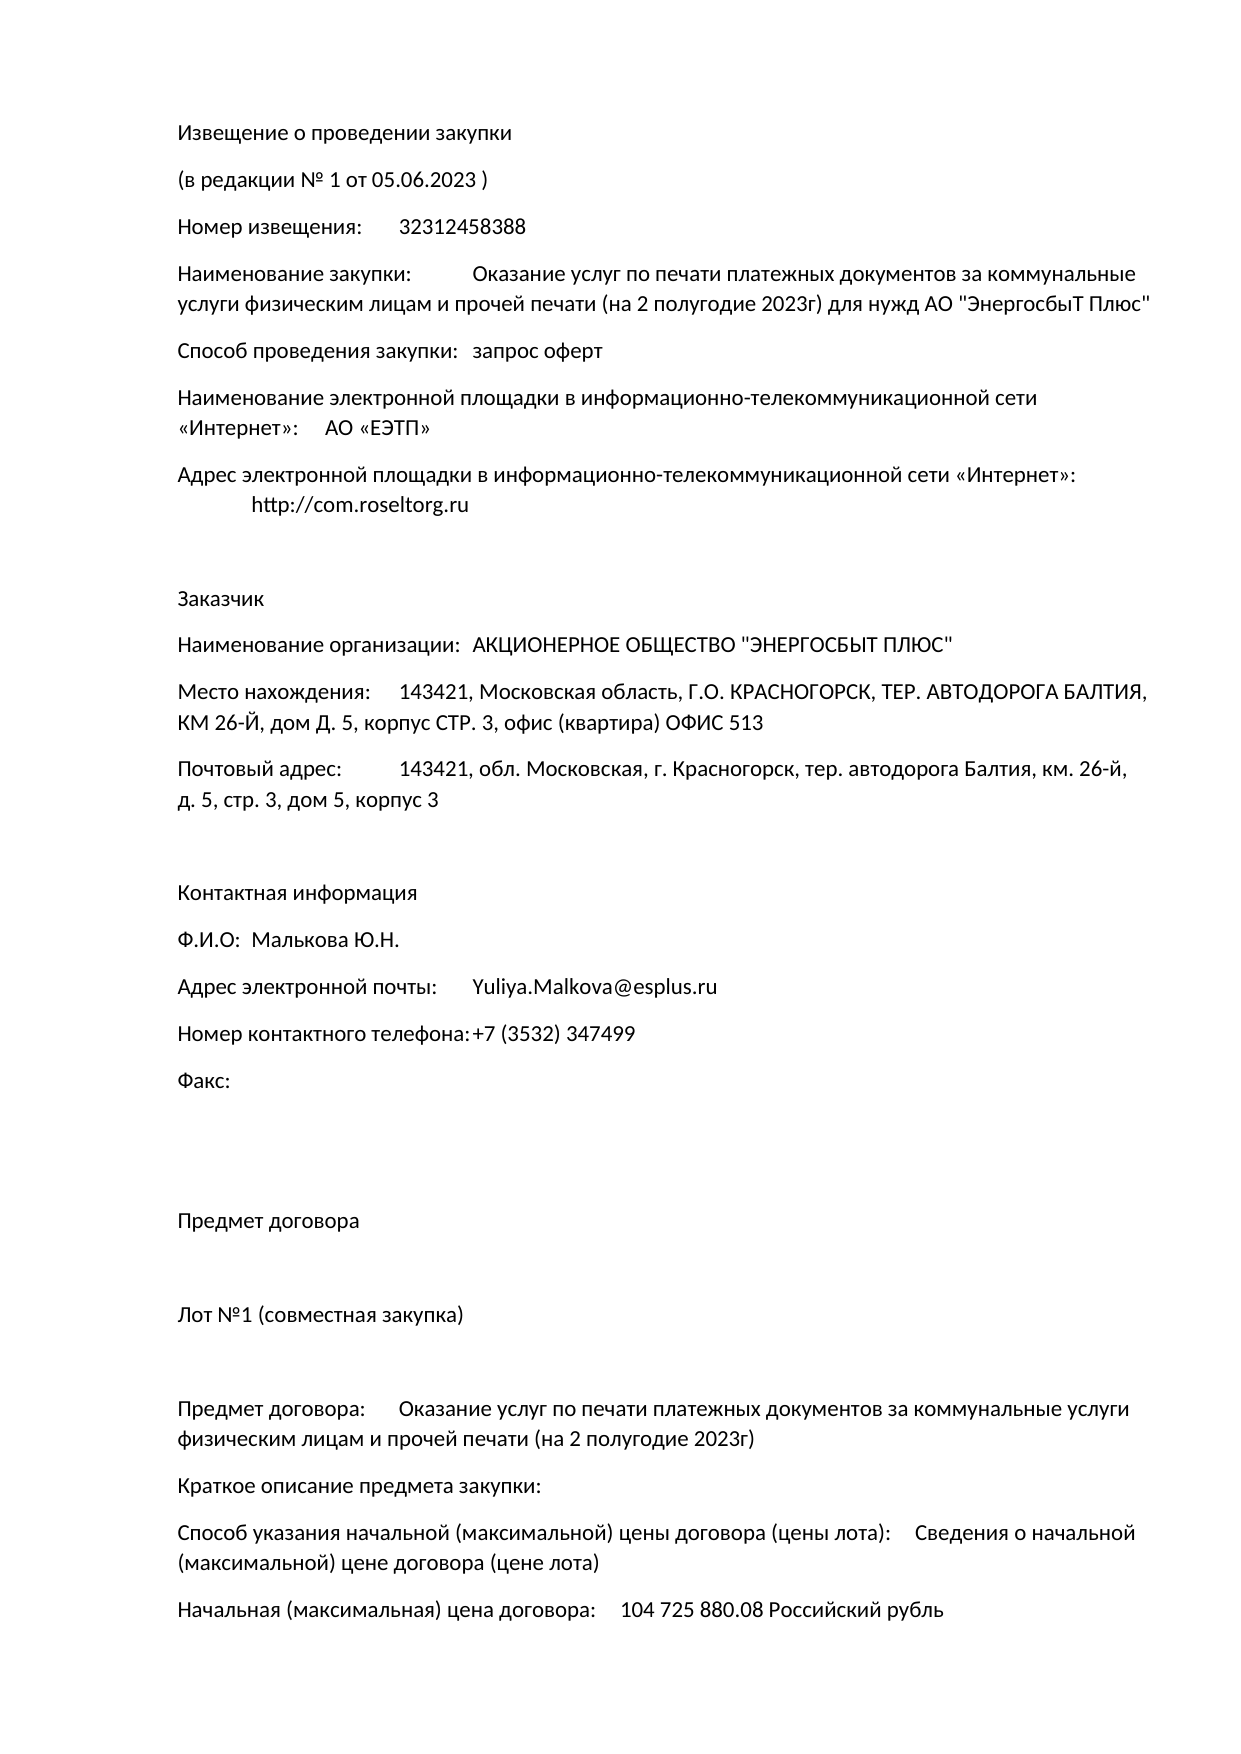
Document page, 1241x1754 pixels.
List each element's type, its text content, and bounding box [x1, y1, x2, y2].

text Заказчик [177, 584, 1152, 612]
text Предмет договора [177, 1207, 1152, 1235]
text Ф.И.О: Малькова Ю.Н. [177, 925, 1152, 953]
text Номер извещения: 32312458388 [177, 212, 1152, 240]
text (в редакции № 1 от 05.06.2023 ) [177, 165, 1152, 193]
text Наименование электронной площадки в информационно-телекоммуникационной сети «Интернет»: АО «ЕЭТП» [177, 383, 1152, 441]
text Лот №1 (совместная закупка) [177, 1300, 1152, 1328]
text Извещение о проведении закупки [177, 118, 1152, 146]
text Номер контактного телефона: +7 (3532) 347499 [177, 1019, 1152, 1047]
text Наименование закупки: Оказание услуг по печати платежных документов за коммунальные услуги физическим лицам и прочей печати (на 2 полугодие 2023г) для нужд АО "ЭнергосбыТ Плюс" [177, 259, 1152, 317]
text Способ указания начальной (максимальной) цены договора (цены лота): Сведения о начальной (максимальной) цене договора (цене лота) [177, 1518, 1152, 1576]
text Начальная (максимальная) цена договора: 104 725 880.08 Российский рубль [177, 1595, 1152, 1623]
text Адрес электронной площадки в информационно-телекоммуникационной сети «Интернет»: http://com.roseltorg.ru [177, 460, 1152, 518]
text Место нахождения: 143421, Московская область, Г.О. КРАСНОГОРСК, ТЕР. АВТОДОРОГА БАЛТИЯ, КМ 26-Й, дом Д. 5, корпус СТР. 3, офис (квартира) ОФИС 513 [177, 677, 1152, 736]
text Способ проведения закупки: запрос оферт [177, 336, 1152, 364]
text Адрес электронной почты: Yuliya.Malkova@esplus.ru [177, 972, 1152, 1000]
text Контактная информация [177, 878, 1152, 907]
text Предмет договора: Оказание услуг по печати платежных документов за коммунальные услуги физическим лицам и прочей печати (на 2 полугодие 2023г) [177, 1394, 1152, 1452]
text Факс: [177, 1066, 1152, 1094]
text Краткое описание предмета закупки: [177, 1471, 1152, 1499]
text Наименование организации: АКЦИОНЕРНОЕ ОБЩЕСТВО "ЭНЕРГОСБЫТ ПЛЮС" [177, 631, 1152, 659]
text Почтовый адрес: 143421, обл. Московская, г. Красногорск, тер. автодорога Балтия, км. 26-й, д. 5, стр. 3, дом 5, корпус 3 [177, 754, 1152, 813]
